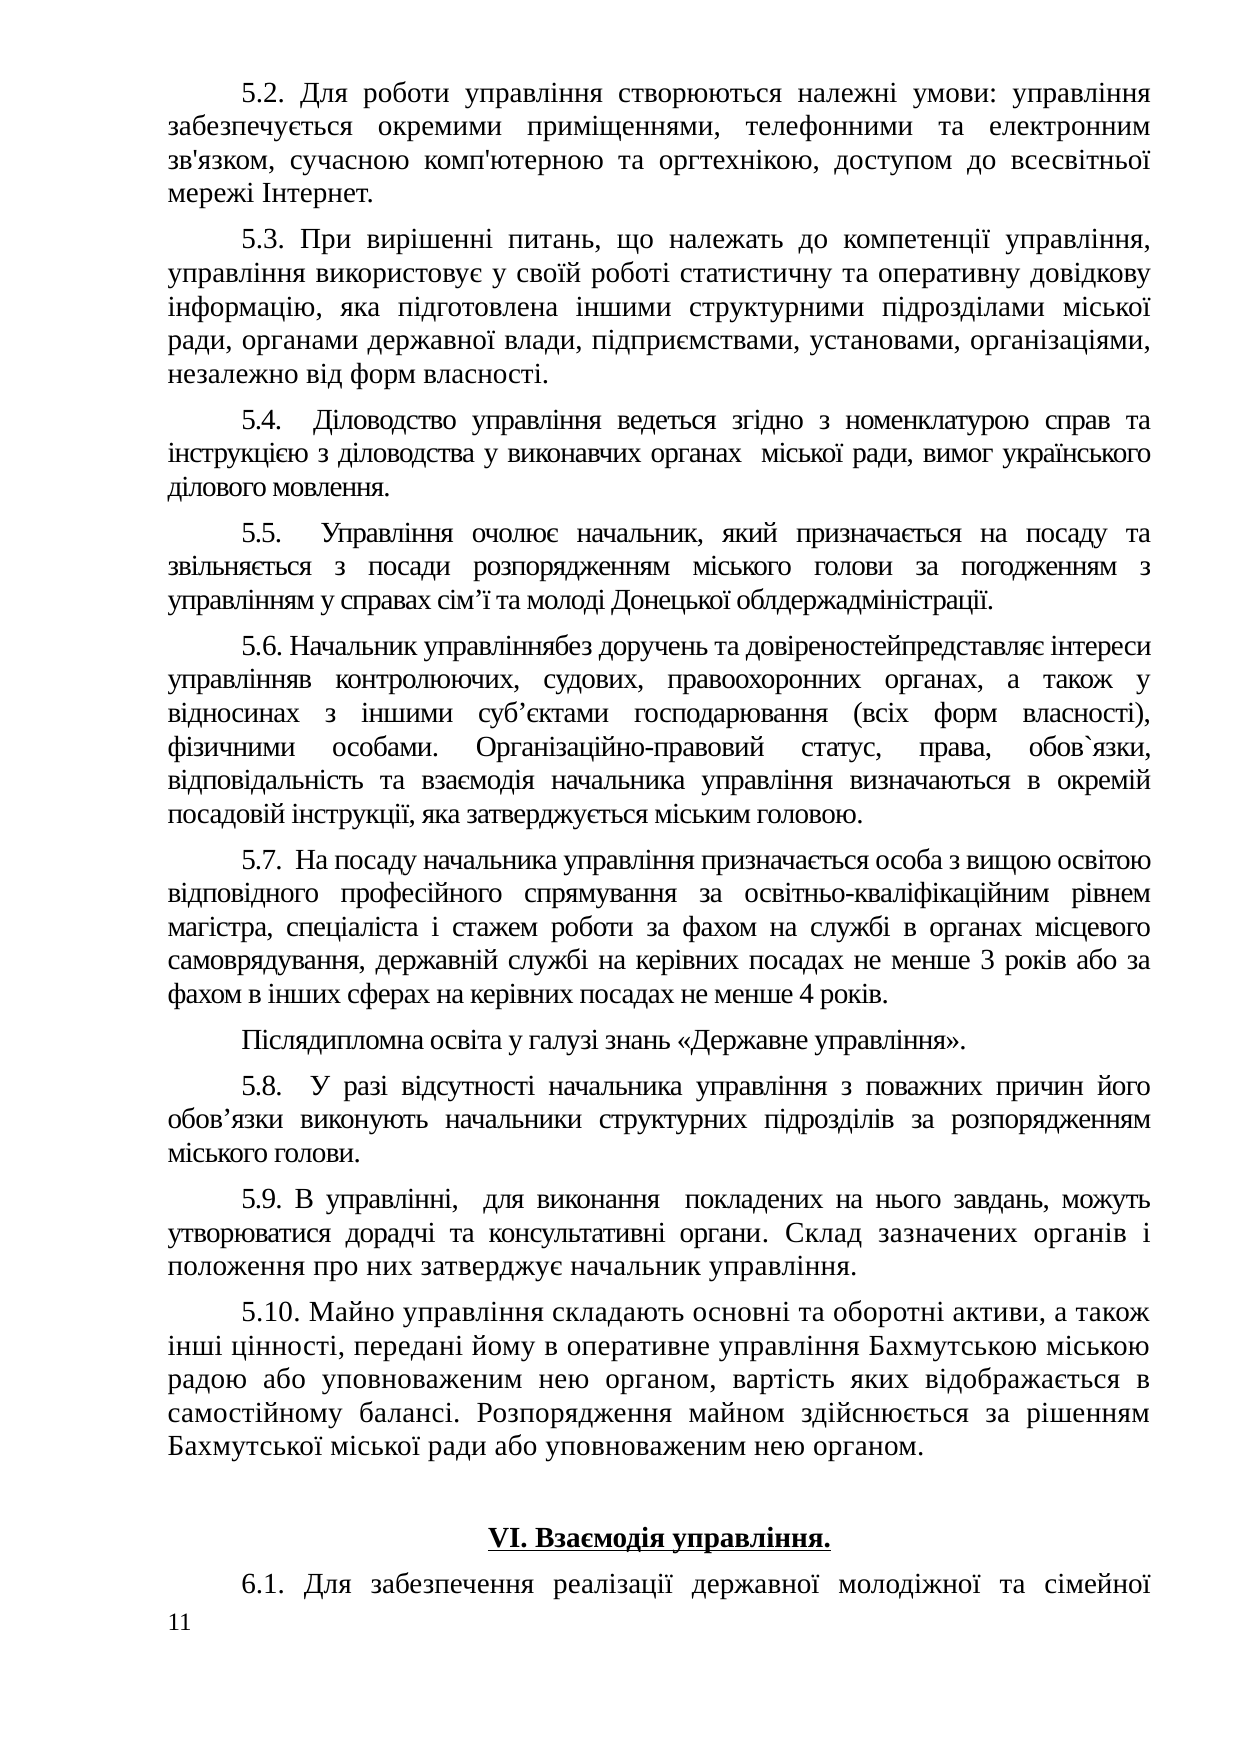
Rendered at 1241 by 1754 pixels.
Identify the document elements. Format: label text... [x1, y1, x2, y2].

text Післядипломна освіта у галузі знань «Державне управління». [167, 1022, 1152, 1056]
text 5.2. Для роботи управління створюються належні умови: управління забезпечується окремими приміщеннями, телефонними та електронним зв'язком, сучасною комп'ютерною та оргтехнікою, доступом до всесвітньої мережі Інтернет. [167, 75, 1152, 209]
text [167, 1567, 1152, 1600]
text 5.9. В управлінні, для виконання покладених на нього завдань, можуть утворюватися дорадчі та консультативні органи. Склад зазначених органів і положення про них затверджує начальник управління. [167, 1181, 1152, 1282]
text 5.3. При вирішенні питань, що належать до компетенції управління, управління використовує у своїй роботі статистичну та оперативну довідкову інформацію, яка підготовлена іншими структурними підрозділами міської ради, органами державної влади, підприємствами, установами, організаціями, незалежно від форм власності. [167, 222, 1152, 389]
text VI. Взаємодія управління. [167, 1521, 1152, 1554]
text 5.8. У разі відсутності начальника управління з поважних причин його обов’язки виконують начальники структурних підрозділів за розпорядженням міського голови. [167, 1068, 1152, 1169]
text 5.7. На посаду начальника управління призначається особа з вищою освітою відповідного професійного спрямування за освітньо-кваліфікаційним рівнем магістра, спеціаліста і стажем роботи за фахом на службі в органах місцевого самоврядування, державній службі на керівних посадах не менше 3 років або за фахом в інших сферах на керівних посадах не менше 4 років. [167, 842, 1152, 1009]
text 5.10. Майно управління складають основні та оборотні активи, а також інші цінності, передані йому в оперативне управління Бахмутською міською радою або уповноваженим нею органом, вартість яких відображається в самостійному балансі. Розпорядження майном здійснюється за рішенням Бахмутської міської ради або уповноваженим нею органом. [167, 1294, 1152, 1462]
text 5.6. Начальник управліннябез доручень та довіреностейпредставляє інтереси управлінняв контролюючих, судових, правоохоронних органах, а також у відносинах з іншими суб’єктами господарювання (всіх форм власності), фізичними особами. Організаційно-правовий статус, права, обов`язки, відповідальність та взаємодія начальника управління визначаються в окремій посадовій інструкції, яка затверджується міським головою. [167, 628, 1152, 829]
text 5.4. Діловодство управління ведеться згідно з номенклатурою справ та інструкцією з діловодства у виконавчих органах міської ради, вимог українського ділового мовлення. [167, 402, 1152, 502]
text 5.5. Управління очолює начальник, який призначається на посаду та звільняється з посади розпорядженням міського голови за погодженням з управлінням у справах сім’ї та молоді Донецької облдержадміністрації. [167, 515, 1152, 616]
